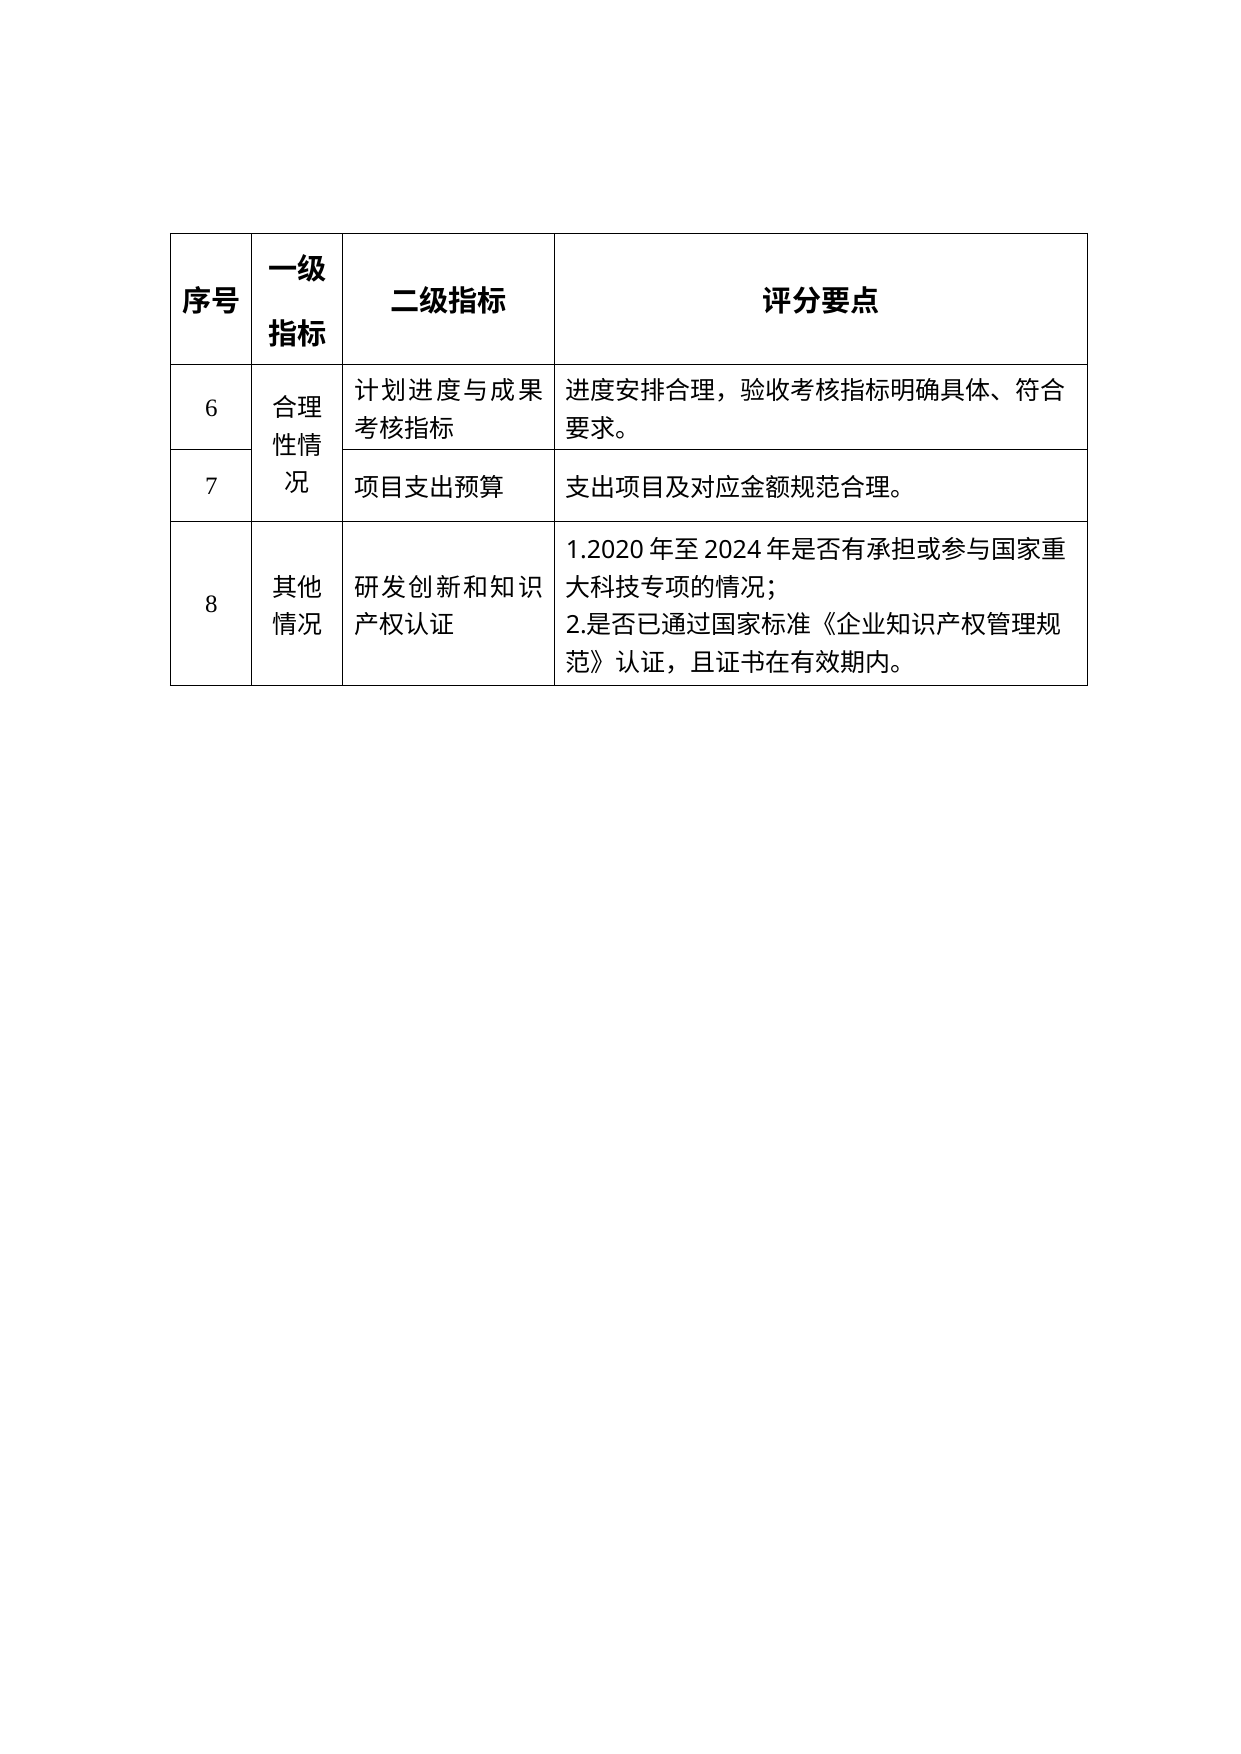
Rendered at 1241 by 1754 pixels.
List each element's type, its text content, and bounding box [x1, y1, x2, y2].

table_cell 研发创新和知识产权认证 [343, 522, 554, 685]
table_cell 其他情况 [252, 522, 342, 685]
table_header 二级指标 [343, 234, 554, 364]
table_cell 1.2020年至2024年是否有承担或参与国家重大科技专项的情况； 2.是否已通过国家标准《企业知识产权管理规范》认证，且证书在有效期内。 [555, 522, 1087, 685]
table_cell 8 [171, 522, 251, 685]
table_header 评分要点 [555, 234, 1087, 364]
table_cell 项目工作方案合理性情况 [252, 365, 342, 521]
table_cell 支出项目及对应金额规范合理。 [555, 450, 1087, 521]
table_cell 7 [171, 450, 251, 521]
table_cell 项目支出预算 [343, 450, 554, 521]
table_header 序号 [171, 234, 251, 364]
table_cell 6 [171, 365, 251, 449]
table_header 一级指标 [252, 234, 342, 364]
table_cell 进度安排合理，验收考核指标明确具体、符合要求。 [555, 365, 1087, 449]
table_cell 计划进度与成果考核指标 [343, 365, 554, 449]
